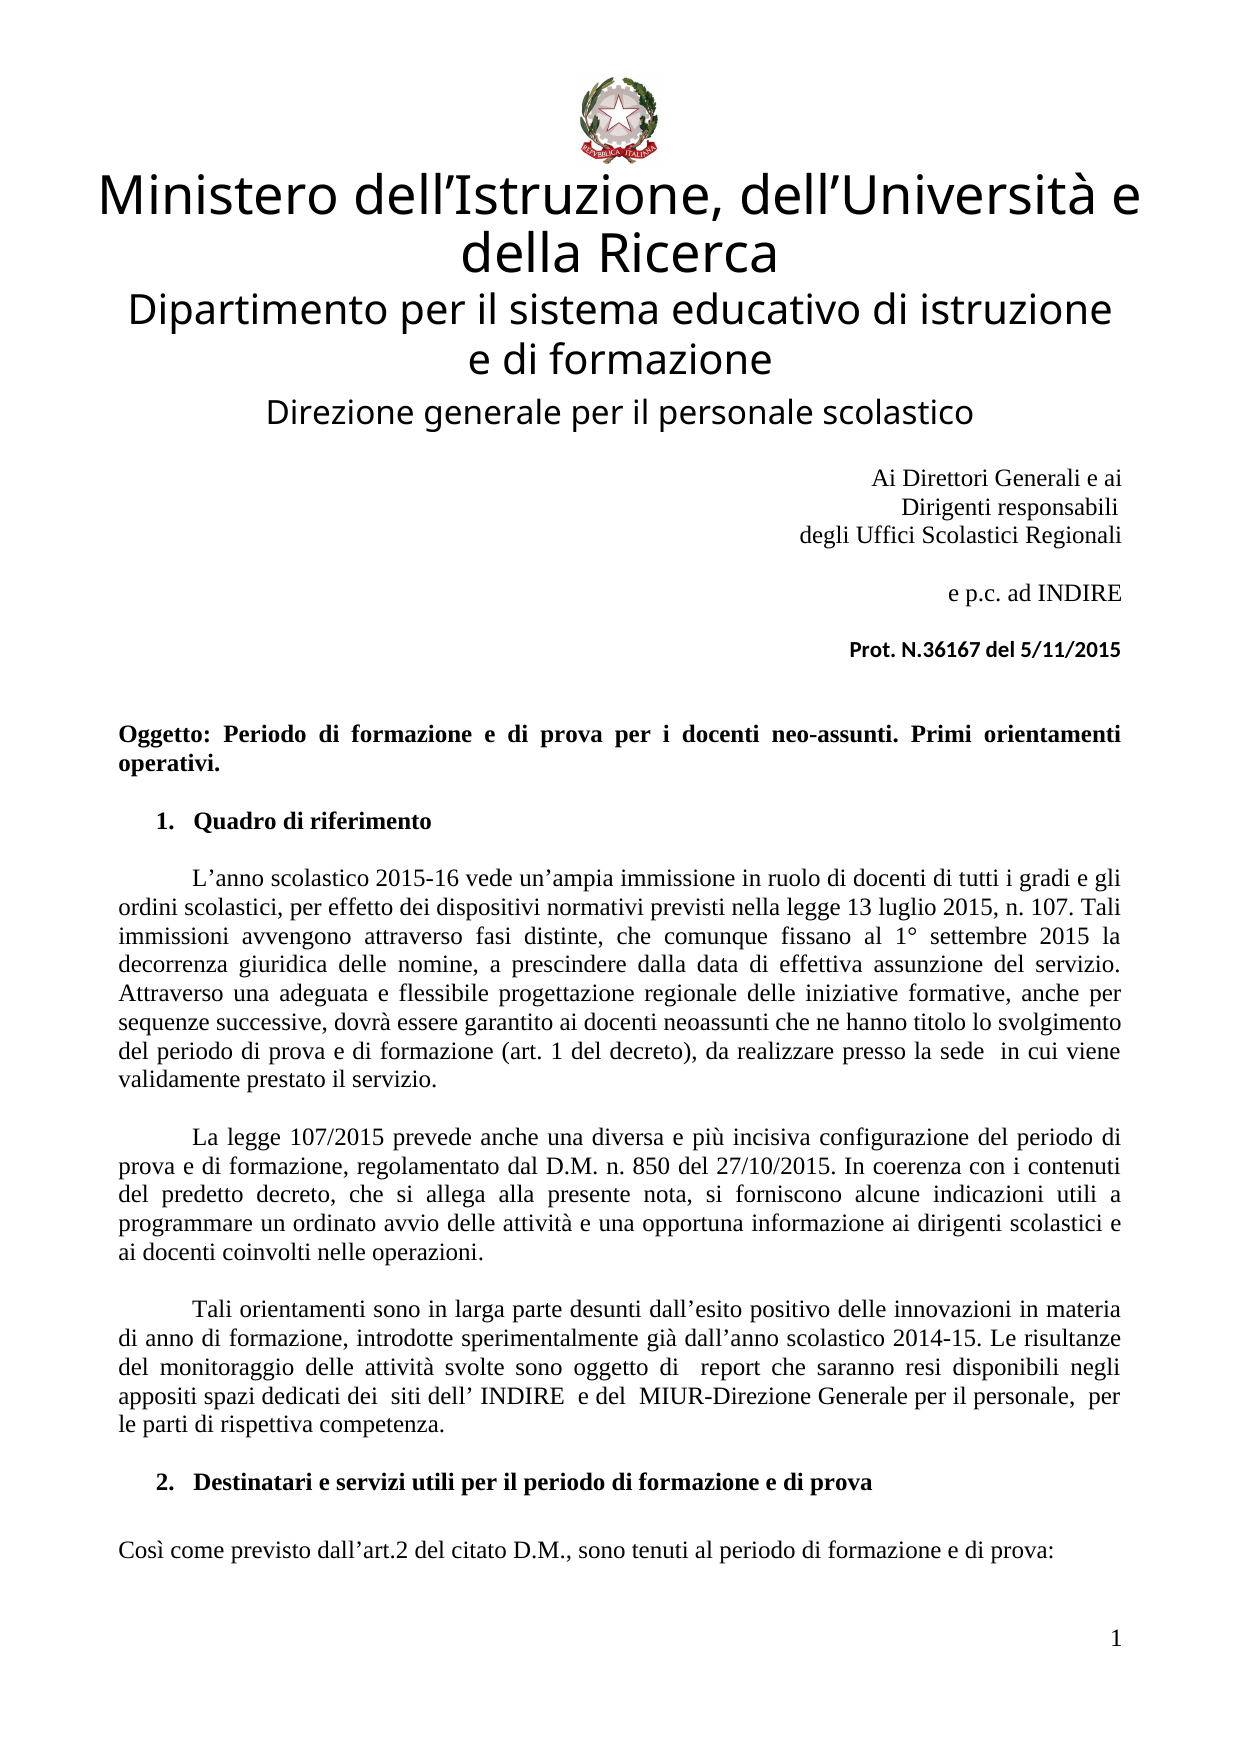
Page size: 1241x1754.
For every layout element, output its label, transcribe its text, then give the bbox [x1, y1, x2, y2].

text Ai Direttori Generali e ai Dirigenti responsabili [856, 463, 1122, 520]
text degli Uffici Scolastici Regionali [708, 520, 1122, 549]
text La legge 107/2015 prevede anche una diversa e più incisiva configurazione del periodo di prova e di formazione, regolamentato dal D.M. n. 850 del 27/10/2015. In coerenza con i contenuti del predetto decreto, che si allega alla presente nota, si forniscono alcune indicazioni utili a programmare un ordinato avvio delle attività e una opportuna informazione ai dirigenti scolastici e ai docenti coinvolti nelle operazioni. [118, 1122, 1122, 1266]
text Oggetto: Periodo di formazione e di prova per i docenti neo-assunti. Primi orientamenti operativi. [118, 719, 1122, 777]
list Quadro di riferimento [156, 806, 1122, 834]
text Così come previsto dall’art.2 del citato D.M., sono tenuti al periodo di formazione e di prova: [118, 1535, 1122, 1564]
text e p.c. ad INDIRE [708, 578, 1122, 607]
list Destinatari e servizi utili per il periodo di formazione e di prova [156, 1467, 1122, 1496]
text Prot. N.36167 del 5/11/2015 [708, 635, 1122, 663]
text L’anno scolastico 2015-16 vede un’ampia immissione in ruolo di docenti di tutti i gradi e gli ordini scolastici, per effetto dei dispositivi normativi previsti nella legge 13 luglio 2015, n. 107. Tali immissioni avvengono attraverso fasi distinte, che comunque fissano al 1° settembre 2015 la decorrenza giuridica delle nomine, a prescindere dalla data di effettiva assunzione del servizio. Attraverso una adeguata e flessibile progettazione regionale delle iniziative formative, anche per sequenze successive, dovrà essere garantito ai docenti neoassunti che ne hanno titolo lo svolgimento del periodo di prova e di formazione (art. 1 del decreto), da realizzare presso la sede in cui viene validamente prestato il servizio. [118, 863, 1122, 1093]
picture [577, 73, 663, 168]
text Tali orientamenti sono in larga parte desunti dall’esito positivo delle innovazioni in materia di anno di formazione, introdotte sperimentalmente già dall’anno scolastico 2014-15. Le risultanze del monitoraggio delle attività svolte sono oggetto di report che saranno resi disponibili negli appositi spazi dedicati dei siti dell’ INDIRE e del MIUR-Direzione Generale per il personale, per le parti di rispettiva competenza. [118, 1294, 1122, 1438]
